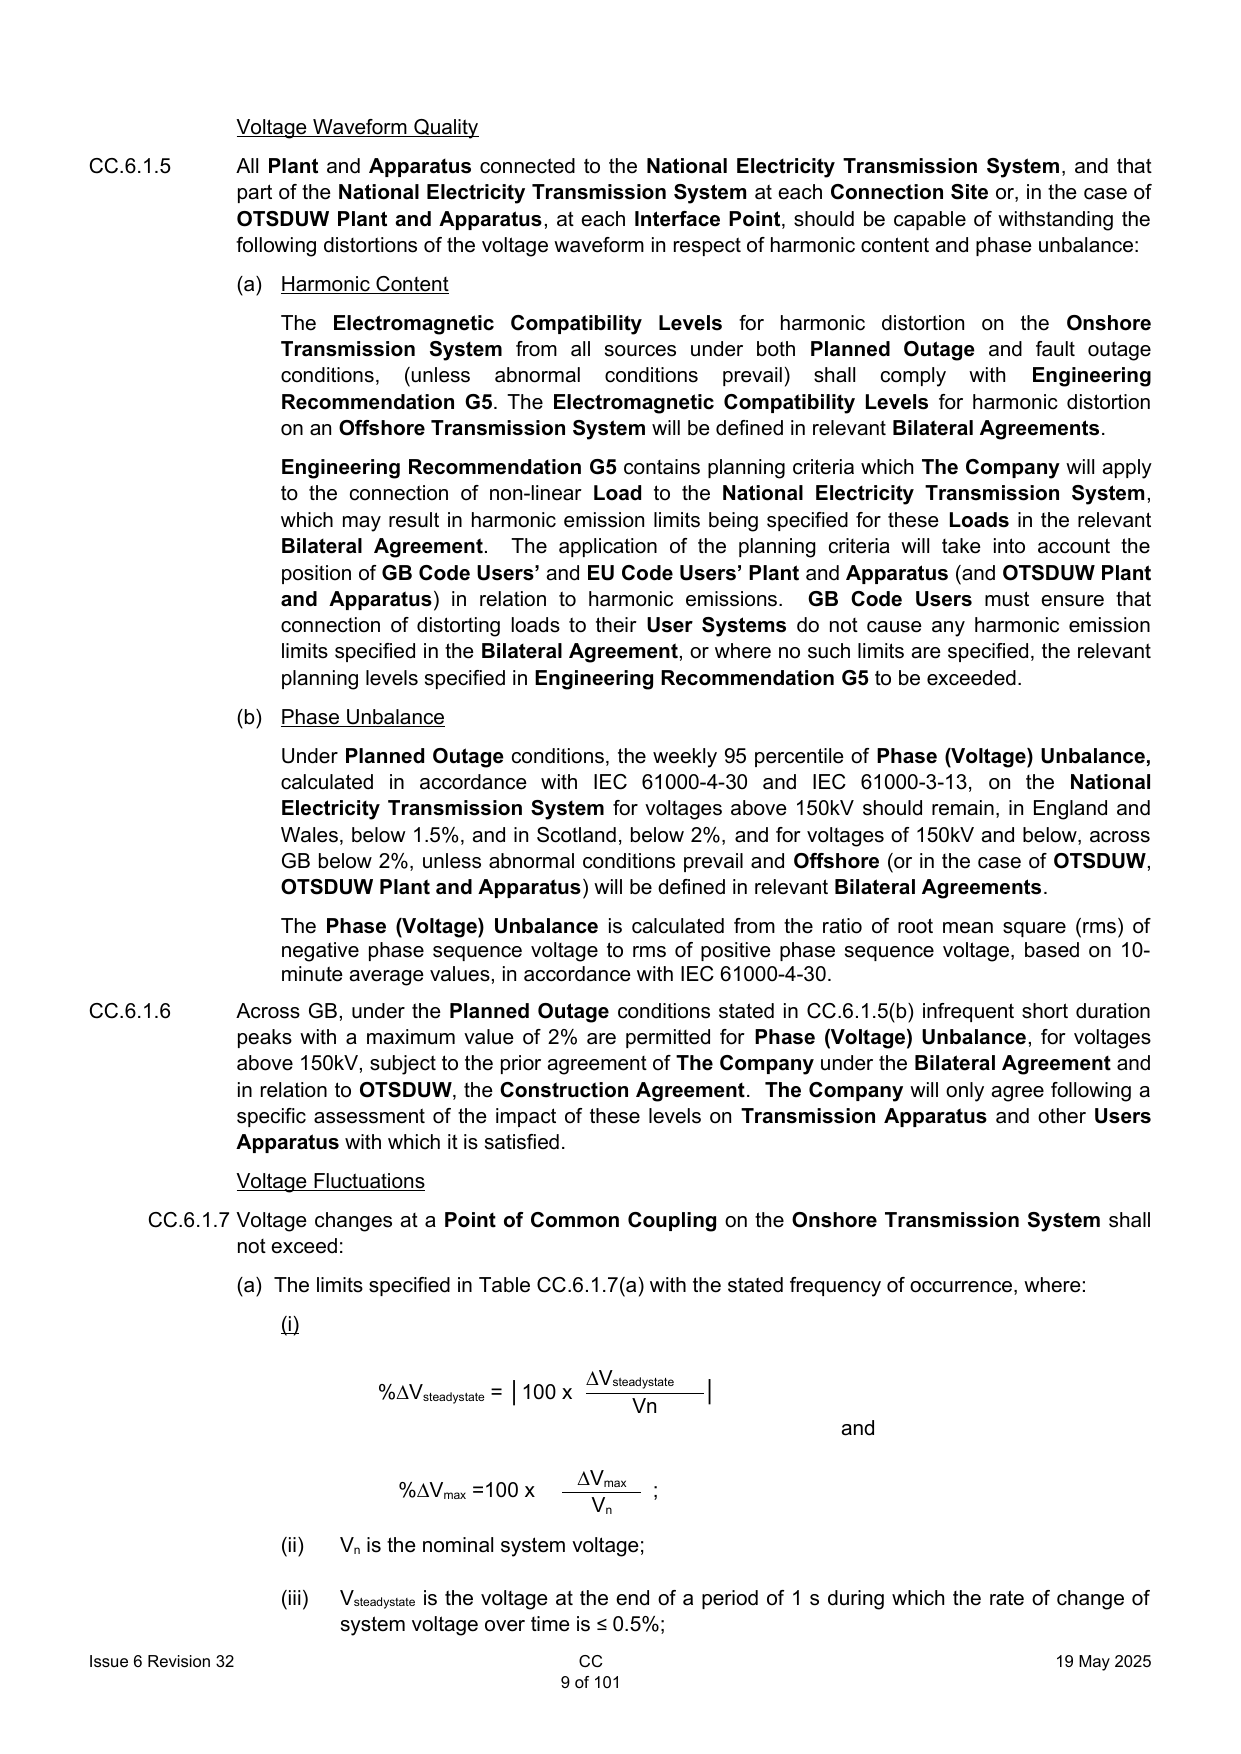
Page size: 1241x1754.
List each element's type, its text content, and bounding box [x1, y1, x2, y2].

table_header Vsteadystate [586, 1364, 704, 1393]
text Engineering Recommendation G5 contains planning criteria which The Company will apply to the connection of non-linear Load to the National Electricity Transmission System, which may result in harmonic emission limits being specified for these Loads in the relevant Bilateral Agreement. The application of the planning criteria will take into account the position of GB Code Users’ and EU Code Users’ Plant and Apparatus (and OTSDUW Plant and Apparatus) in relation to harmonic emissions. GB Code Users must ensure that connection of distorting loads to their User Systems do not cause any harmonic emission limits specified in the Bilateral Agreement, or where no such limits are specified, the relevant planning levels specified in Engineering Recommendation G5 to be exceeded. [236, 455, 1152, 690]
table_cell Vn [562, 1493, 641, 1517]
text and [236, 1416, 1152, 1440]
text CC.6.1.5 All Plant and Apparatus connected to the National Electricity Transmission System, and that part of the National Electricity Transmission System at each Connection Site or, in the case of OTSDUW Plant and Apparatus, at each Interface Point, should be capable of withstanding the following distortions of the voltage waveform in respect of harmonic content and phase unbalance: [89, 154, 1152, 257]
table_cell Vn [586, 1394, 704, 1421]
text (b) Phase Unbalance [236, 704, 1152, 728]
text (iii) Vsteadystate is the voltage at the end of a period of 1 s during which the rate of change of system voltage over time is ≤ 0.5%; [281, 1585, 1152, 1636]
text The Electromagnetic Compatibility Levels for harmonic distortion on the Onshore Transmission System from all sources under both Planned Outage and fault outage conditions, (unless abnormal conditions prevail) shall comply with Engineering Recommendation G5. The Electromagnetic Compatibility Levels for harmonic distortion on an Offshore Transmission System will be defined in relevant Bilateral Agreements. [236, 311, 1152, 440]
table_header %Vmax =100 x [359, 1464, 562, 1517]
text CC.6.1.6 Across GB, under the Planned Outage conditions stated in CC.6.1.5(b) infrequent short duration peaks with a maximum value of 2% are permitted for Phase (Voltage) Unbalance, for voltages above 150kV, subject to the prior agreement of The Company under the Bilateral Agreement and in relation to OTSDUW, the Construction Agreement. The Company will only agree following a specific assessment of the impact of these levels on Transmission Apparatus and other Users Apparatus with which it is satisfied. [89, 998, 1152, 1154]
text CC.6.1.7 Voltage changes at a Point of Common Coupling on the Onshore Transmission System shall not exceed: [148, 1208, 1152, 1258]
table_header %Vsteadystate = │100 x [364, 1364, 586, 1421]
subtitle (ii) Vn is the nominal system voltage; [281, 1533, 1152, 1557]
text Voltage Waveform Quality [89, 115, 1152, 139]
subtitle (i) [281, 1312, 1152, 1336]
table_header │ [704, 1364, 822, 1421]
list The limits specified in Table CC.6.1.7(a) with the stated frequency of occurrence, where: [236, 1273, 1152, 1297]
text Under Planned Outage conditions, the weekly 95 percentile of Phase (Voltage) Unbalance, calculated in accordance with IEC 61000-4-30 and IEC 61000-3-13, on the National Electricity Transmission System for voltages above 150kV should remain, in England and Wales, below 1.5%, and in Scotland, below 2%, and for voltages of 150kV and below, across GB below 2%, unless abnormal conditions prevail and Offshore (or in the case of OTSDUW, OTSDUW Plant and Apparatus) will be defined in relevant Bilateral Agreements. [236, 743, 1152, 899]
text (a) Harmonic Content [236, 272, 1152, 296]
table_header ; [641, 1464, 767, 1517]
list The Phase (Voltage) Unbalance is calculated from the ratio of root mean square (rms) of negative phase sequence voltage to rms of positive phase sequence voltage, based on 10-minute average values, in accordance with IEC 61000-4-30. [281, 914, 1152, 986]
text Voltage Fluctuations [89, 1169, 1152, 1193]
table_header Vmax [562, 1464, 641, 1492]
